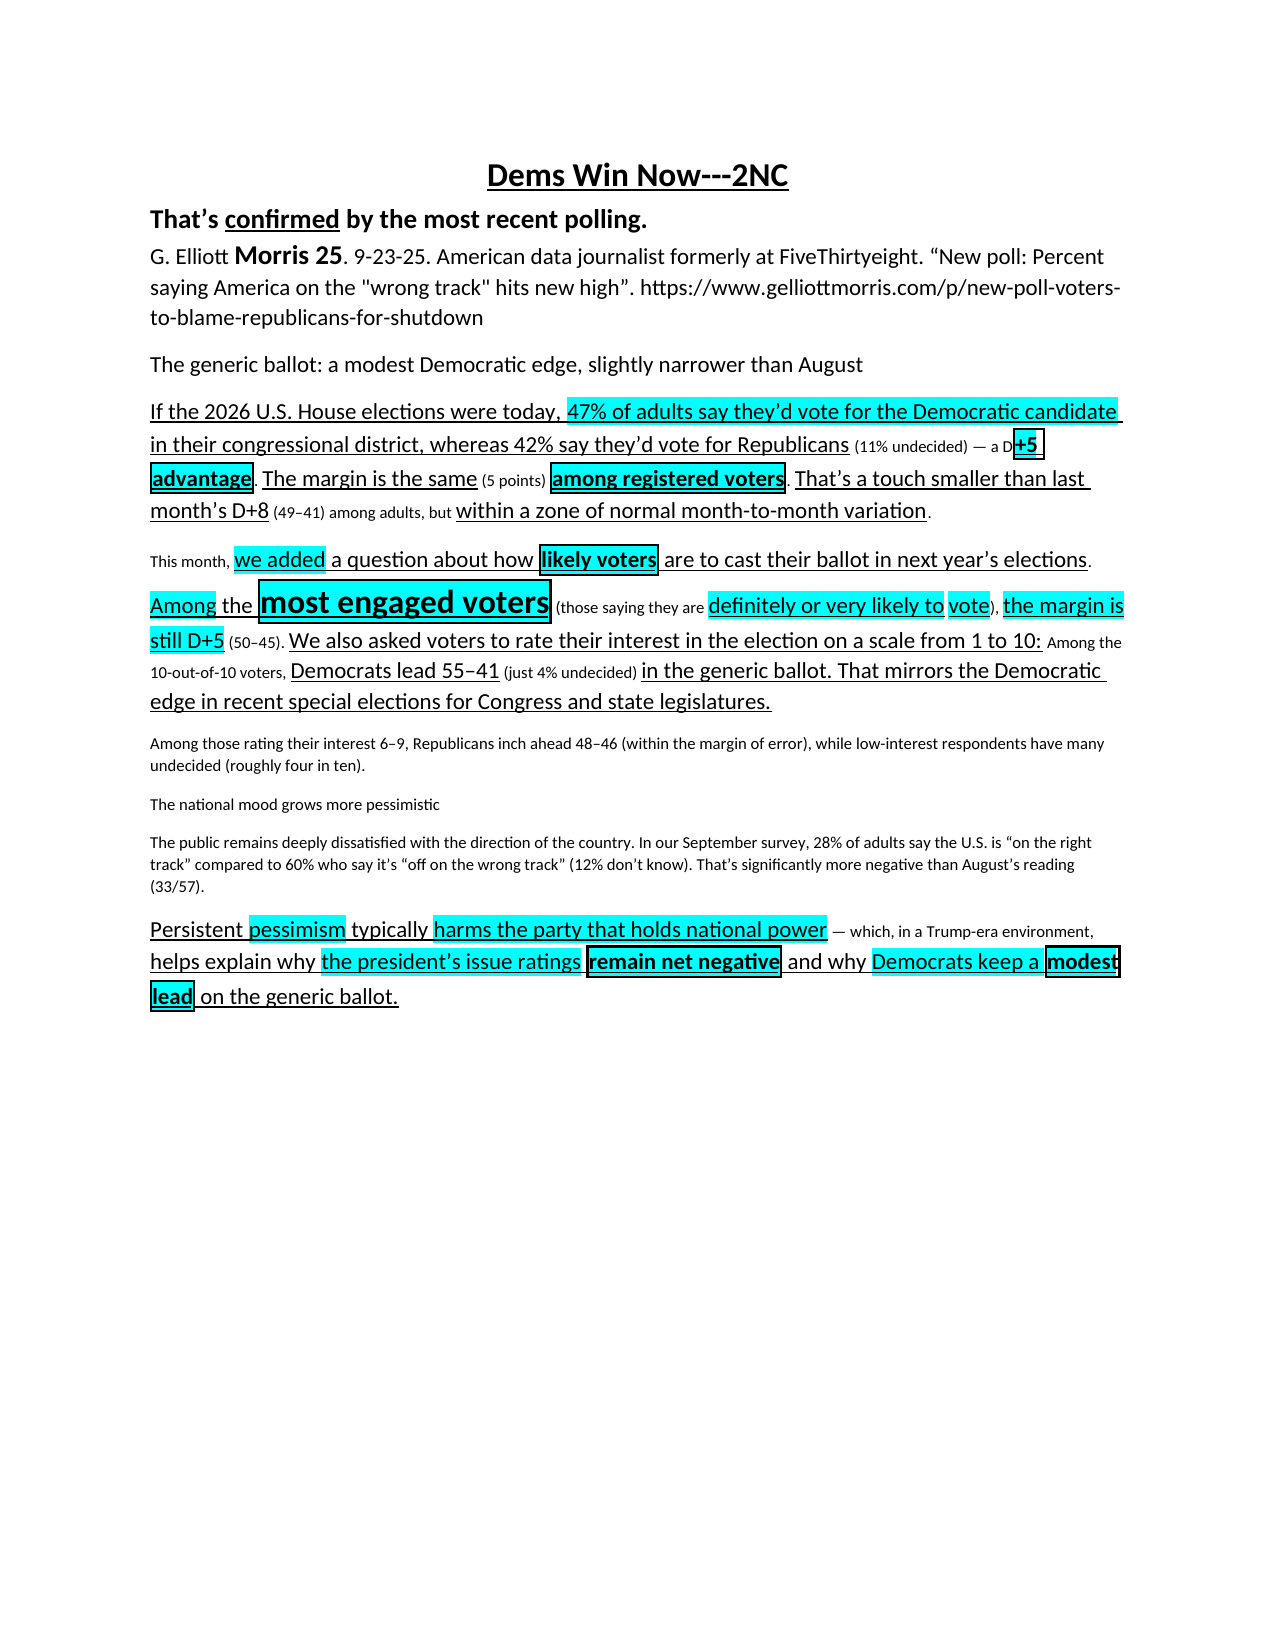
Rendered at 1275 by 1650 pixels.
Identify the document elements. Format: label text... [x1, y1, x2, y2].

text Among those rating their interest 6–9, Republicans inch ahead 48–46 (within the margin of error), while low-interest respondents have many undecided (roughly four in ten). [150, 734, 1125, 776]
subtitle Dems Win Now---2NC [150, 154, 1125, 195]
text The public remains deeply dissatisfied with the direction of the country. In our September survey, 28% of adults say the U.S. is “on the right track” compared to 60% who say it’s “off on the wrong track” (12% don’t know). That’s significantly more negative than August’s reading (33/57). [150, 833, 1125, 897]
text This month, we added a question about how likely voters are to cast their ballot in next year’s elections. Among the most engaged voters (those saying they are definitely or very likely to vote), the margin is still D+5 (50–45). We also asked voters to rate their interest in the election on a scale from 1 to 10: Among the 10-out-of-10 voters, Democrats lead 55–41 (just 4% undecided) in the generic ballot. That mirrors the Democratic edge in recent special elections for Congress and state legislatures. [150, 543, 1125, 715]
text If the 2026 U.S. House elections were today, 47% of adults say they’d vote for the Democratic candidate in their congressional district, whereas 42% say they’d vote for Republicans (11% undecided) — a D+5 advantage. The margin is the same (5 points) among registered voters. That’s a touch smaller than last month’s D+8 (49–41) among adults, but within a zone of normal month-to-month variation. [150, 397, 1125, 525]
text The generic ballot: a modest Democratic edge, slightly narrower than August [150, 350, 1125, 378]
text G. Elliott Morris 25. 9-23-25. American data journalist formerly at FiveThirtyeight. “New poll: Percent saying America on the "wrong track" hits new high”. https://www.gelliottmorris.com/p/new-poll-voters-to-blame-republicans-for-shutdown [150, 238, 1125, 331]
text The national mood grows more pessimistic [150, 794, 1125, 814]
subtitle That’s confirmed by the most recent polling. [150, 202, 1125, 235]
text Persistent pessimism typically harms the party that holds national power — which, in a Trump-era environment, helps explain why the president’s issue ratings remain net negative and why Democrats keep a modest lead on the generic ballot. [150, 915, 1125, 1012]
